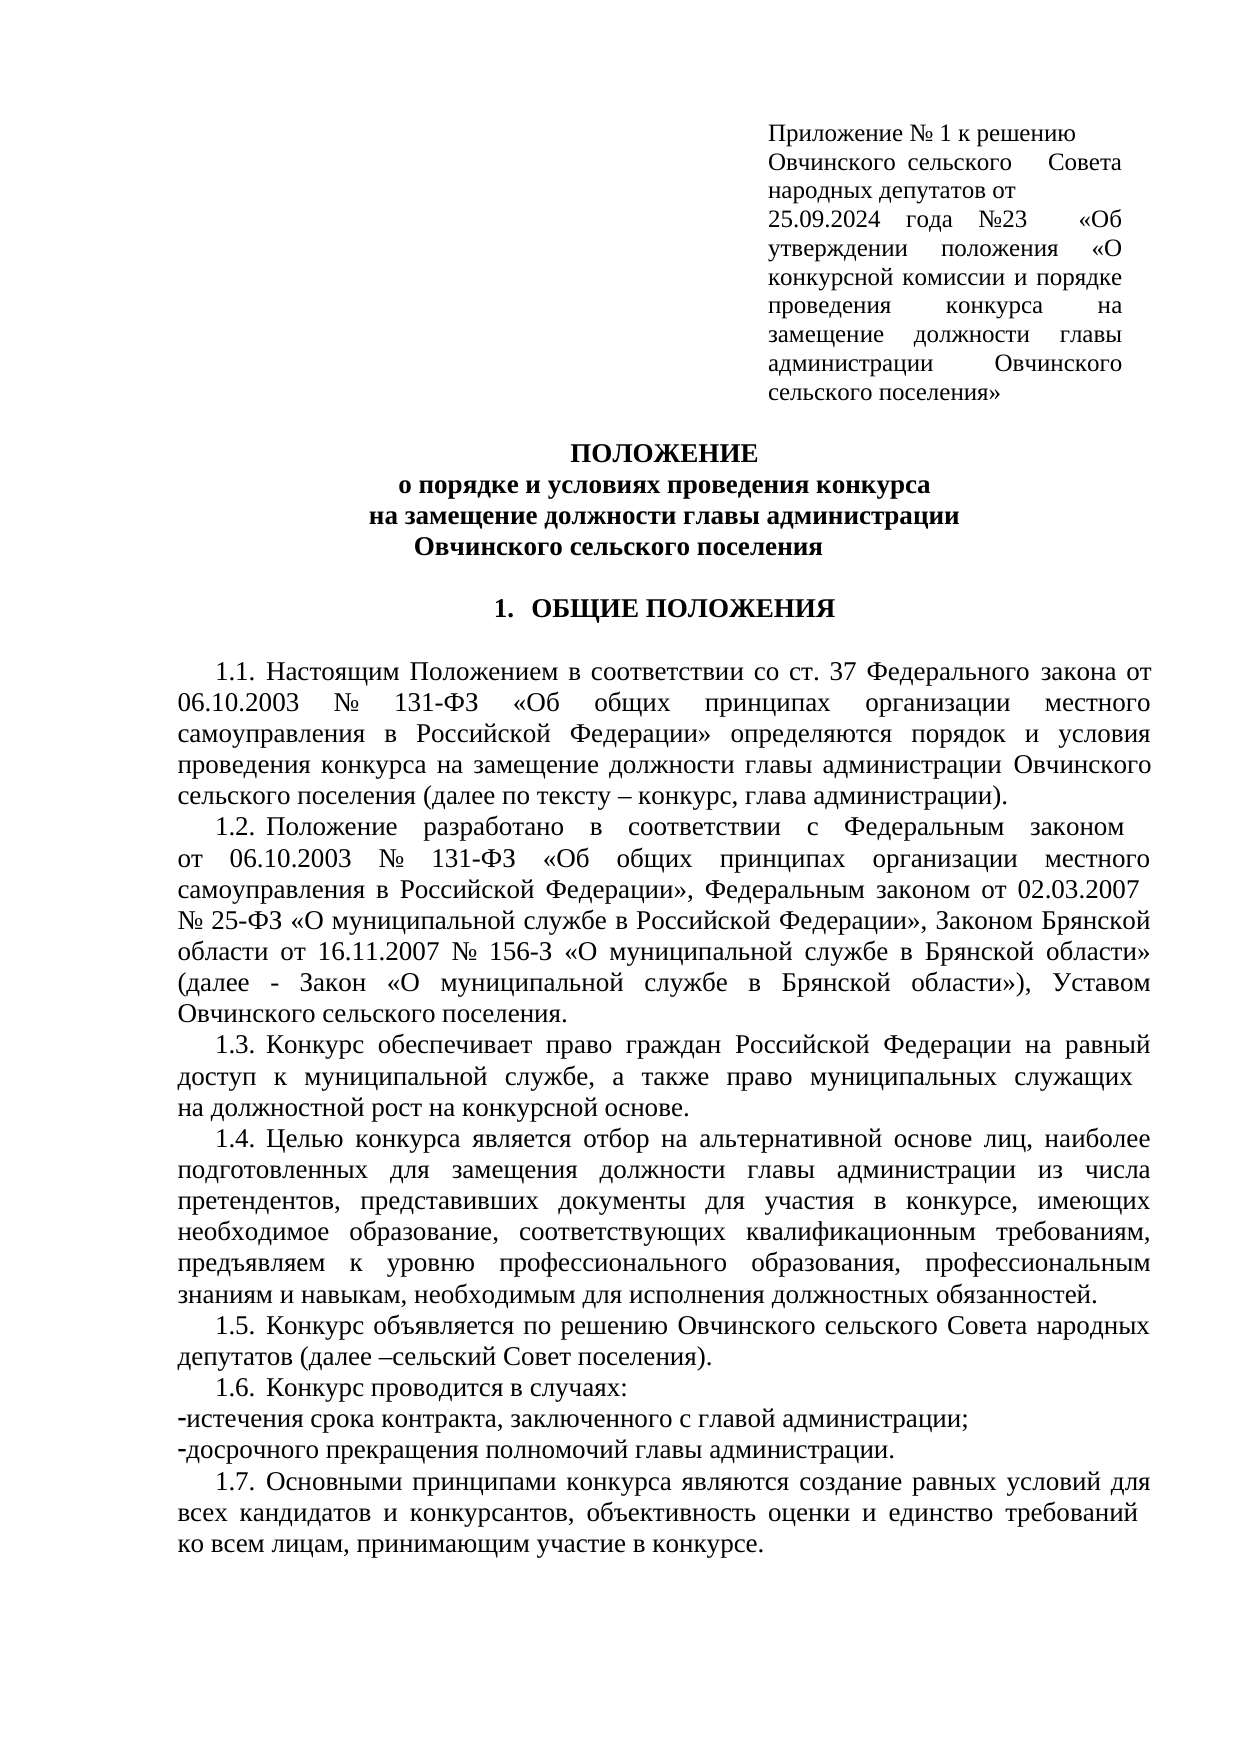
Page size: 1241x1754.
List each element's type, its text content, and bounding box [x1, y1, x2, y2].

text Приложение № 1 к решению [768, 118, 1122, 147]
list Настоящим Положением в соответствии со ст. 37 Федерального закона от 06.10.2003 № 131-ФЗ «Об общих принципах организации местного самоуправления в Российской Федерации» определяются порядок и условия проведения конкурса на замещение должности главы администрации Овчинского сельского поселения (далее по тексту – конкурс, глава администрации). [177, 655, 1152, 811]
text Овчинского сельского Совета народных депутатов от [768, 147, 1122, 204]
text о порядке и условиях проведения конкурса [177, 468, 1152, 499]
list Положение разработано в соответствии с Федеральным законом от 06.10.2003 № 131-ФЗ «Об общих принципах организации местного самоуправления в Российской Федерации», Федеральным законом от 02.03.2007 № 25-ФЗ «О муниципальной службе в Российской Федерации», Законом Брянской области от 16.11.2007 № 156-З «О муниципальной службе в Брянской области» (далее - Закон «О муниципальной службе в Брянской области»), Уставом Овчинского сельского поселения. [177, 811, 1152, 1028]
list Основными принципами конкурса являются создание равных условий для всех кандидатов и конкурсантов, объективность оценки и единство требований ко всем лицам, принимающим участие в конкурсе. [177, 1465, 1152, 1558]
text на замещение должности главы администрации [177, 499, 1152, 530]
text досрочного прекращения полномочий главы администрации. [177, 1433, 1152, 1465]
text 25.09.2024 года №23 «Об утверждении положения «О конкурсной комиссии и порядке проведения конкурса на замещение должности главы администрации Овчинского сельского поселения» [768, 204, 1122, 406]
text истечения срока контракта, заключенного с главой администрации; [177, 1402, 1152, 1433]
list Конкурс объявляется по решению Овчинского сельского Совета народных депутатов (далее –сельский Совет поселения). [177, 1309, 1152, 1371]
text Овчинского сельского поселения [177, 530, 1152, 561]
text ПОЛОЖЕНИЕ [177, 437, 1152, 468]
list Целью конкурса является отбор на альтернативной основе лиц, наиболее подготовленных для замещения должности главы администрации из числа претендентов, представивших документы для участия в конкурсе, имеющих необходимое образование, соответствующих квалификационным требованиям, предъявляем к уровню профессионального образования, профессиональным знаниям и навыкам, необходимым для исполнения должностных обязанностей. [177, 1122, 1152, 1309]
list Конкурс проводится в случаях: [177, 1371, 1152, 1402]
list ОБЩИЕ ПОЛОЖЕНИЯ [177, 592, 1152, 624]
list Конкурс обеспечивает право граждан Российской Федерации на равный доступ к муниципальной службе, а также право муниципальных служащих на должностной рост на конкурсной основе. [177, 1028, 1152, 1122]
